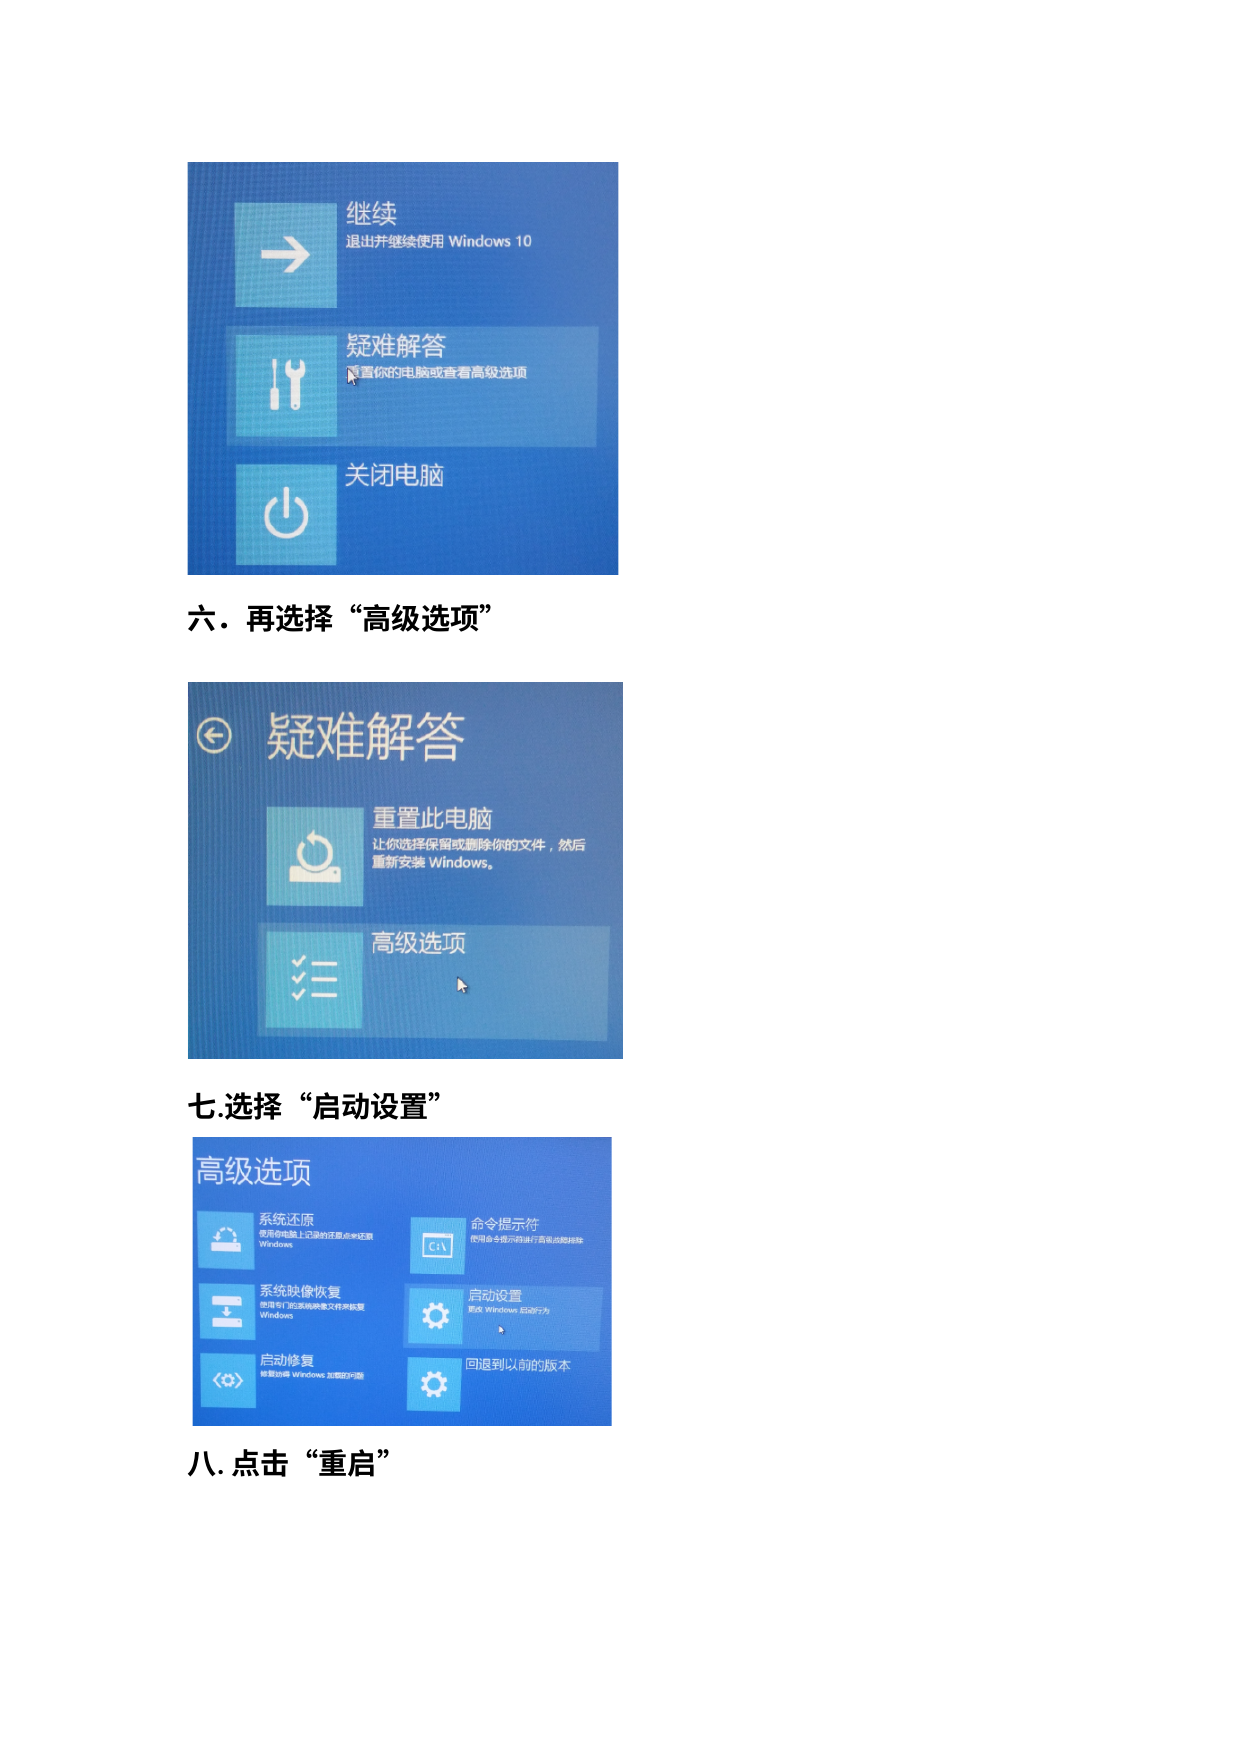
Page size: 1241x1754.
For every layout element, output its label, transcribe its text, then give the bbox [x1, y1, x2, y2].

picture [192, 1137, 612, 1426]
picture [187, 682, 623, 1059]
text 八. 点击“重启” [187, 1429, 1053, 1494]
picture [187, 162, 619, 575]
text 七.选择“启动设置” [187, 1072, 1053, 1137]
text 六．再选择“高级选项” [187, 584, 1053, 649]
